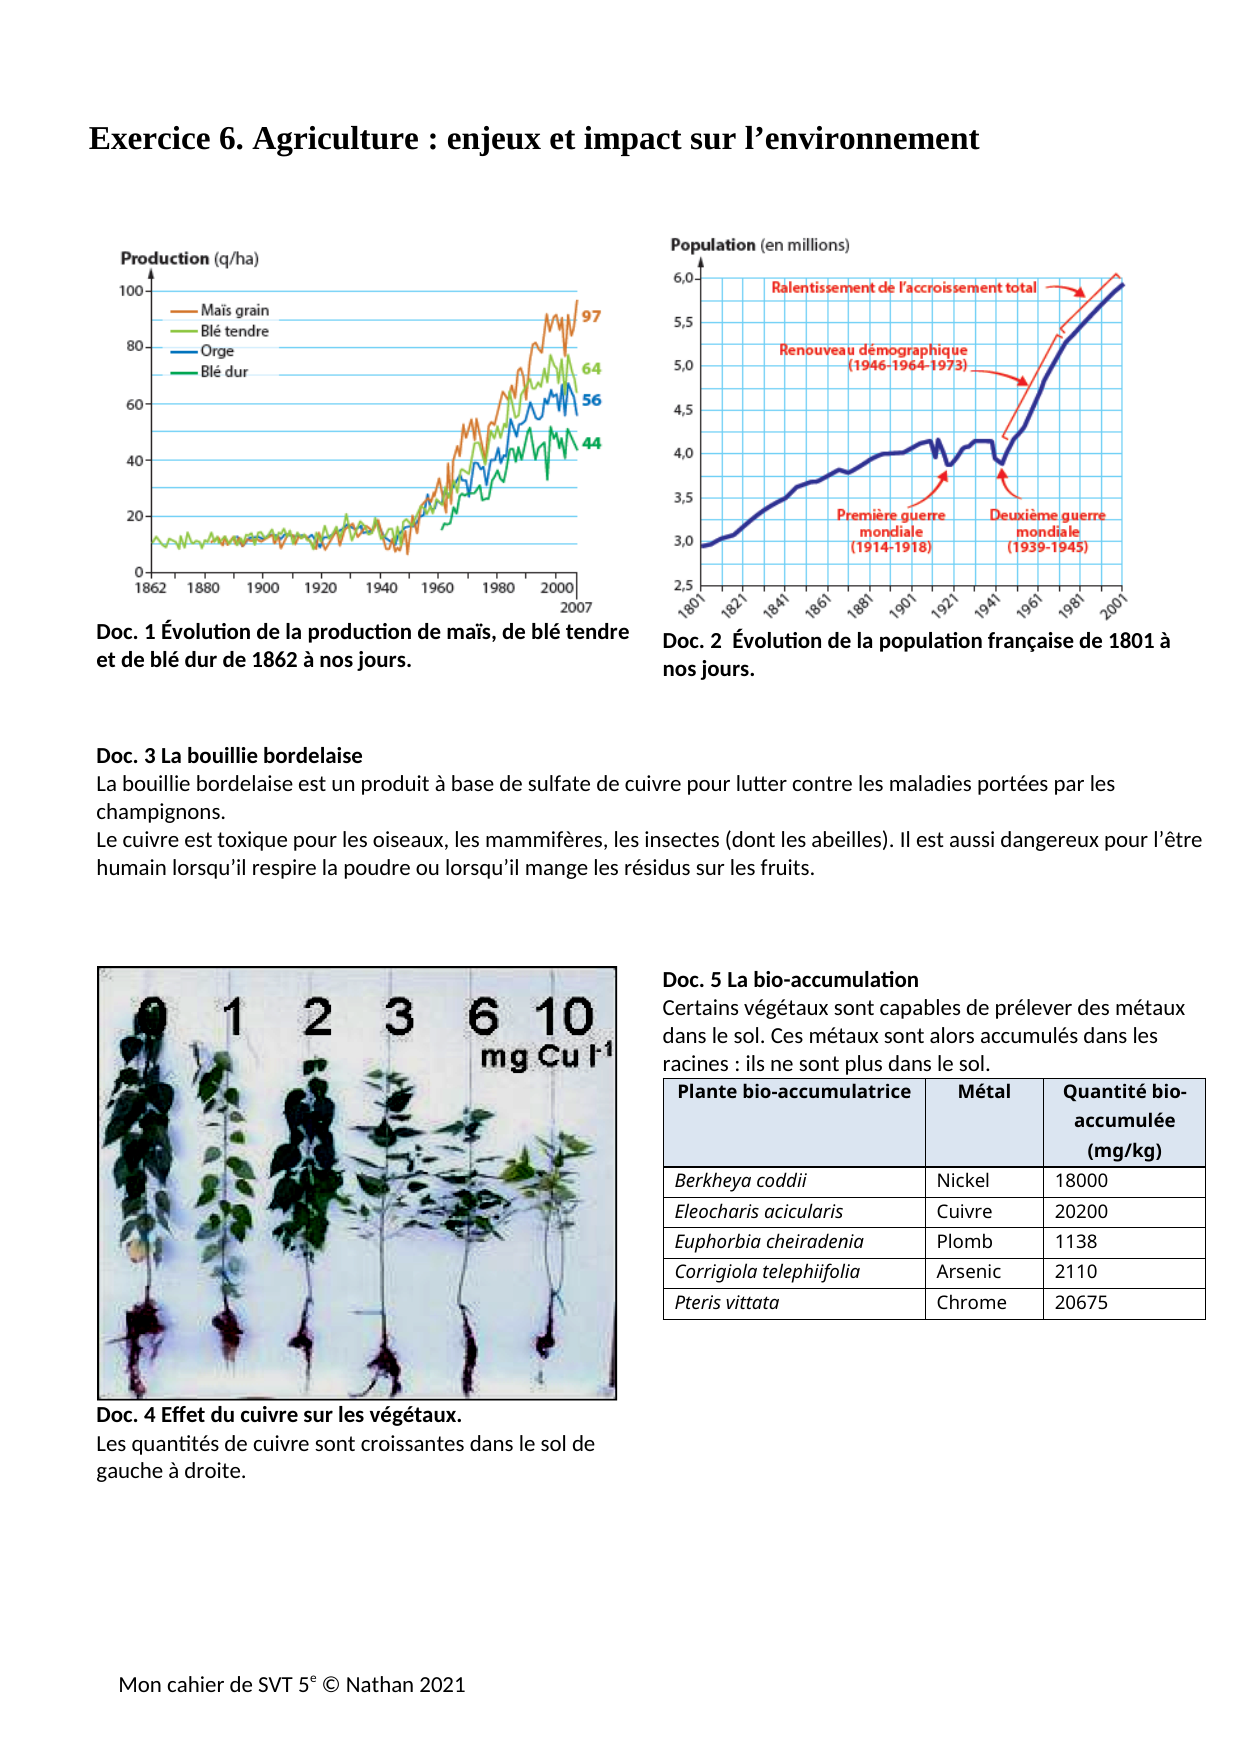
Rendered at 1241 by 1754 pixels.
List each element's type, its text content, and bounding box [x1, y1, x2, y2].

picture [96, 228, 605, 618]
text Exercice 6. Agriculture : enjeux et impact sur l’environnement [88, 118, 1165, 157]
table_header Doc. 2 Évolution de la population française de 1801 à nos jours. [651, 228, 1218, 741]
table_header Doc. 1 Évolution de la production de maïs, de blé tendre et de blé dur de 1862 à nos jours. [85, 228, 651, 741]
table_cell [651, 965, 1218, 1661]
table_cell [85, 965, 651, 1661]
table_cell Doc. 3 La bouillie bordelaise La bouillie bordelaise est un produit à base de sulfate de cuivre pour lutter contre les maladies portées par les champignons. Le cuivre est toxique pour les oiseaux, les mammifères, les insectes (dont les abeilles). Il est aussi dangereux pour l’être humain lorsqu’il respire la poudre ou lorsqu’il mange les résidus sur les fruits. [85, 741, 1218, 965]
picture [662, 228, 1138, 626]
